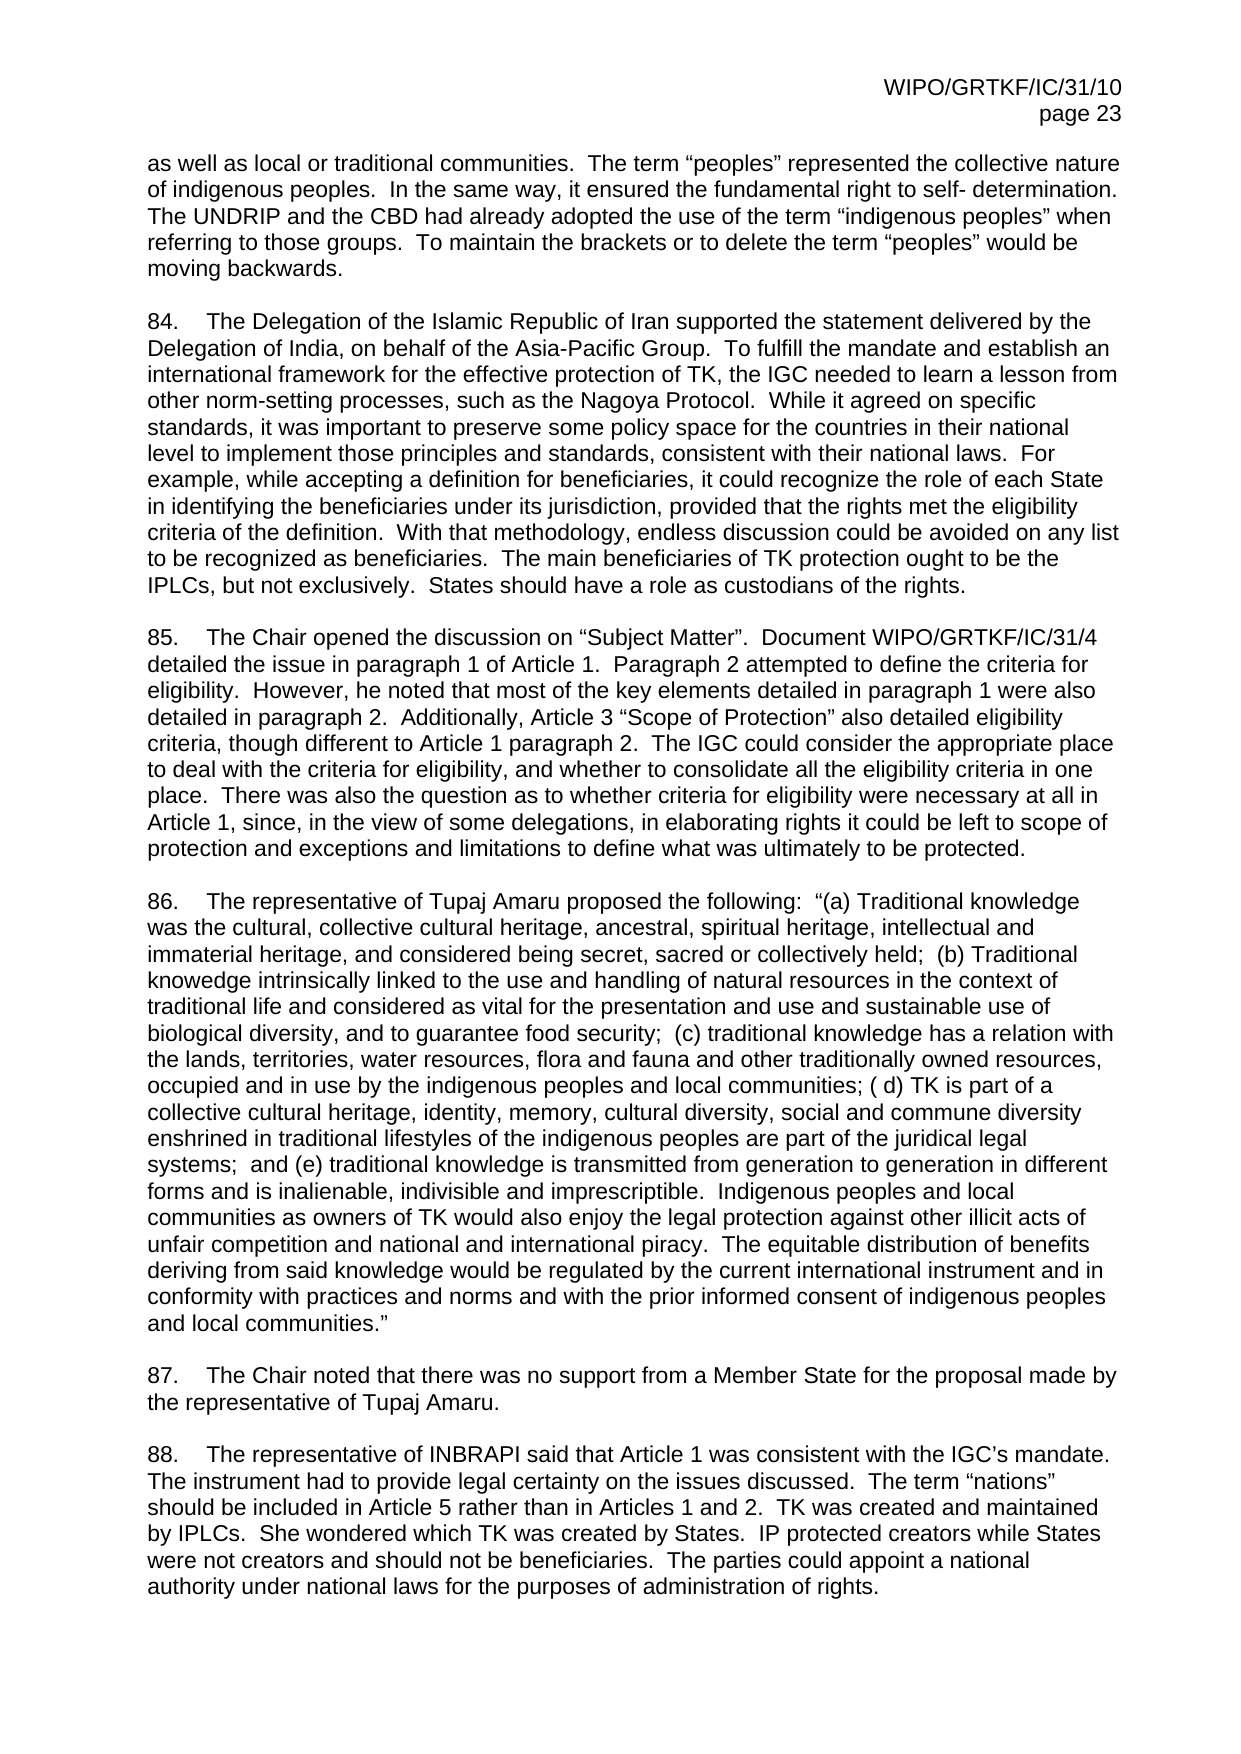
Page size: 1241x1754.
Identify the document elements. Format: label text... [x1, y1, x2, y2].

list The Chair noted that there was no support from a Member State for the proposal made by the representative of Tupaj Amaru. [147, 1362, 1122, 1415]
list The representative of Tupaj Amaru proposed the following: “(a) Traditional knowledge was the cultural, collective cultural heritage, ancestral, spiritual heritage, intellectual and immaterial heritage, and considered being secret, sacred or collectively held; (b) Traditional knowedge intrinsically linked to the use and handling of natural resources in the context of traditional life and considered as vital for the presentation and use and sustainable use of biological diversity, and to guarantee food security; (c) traditional knowledge has a relation with the lands, territories, water resources, flora and fauna and other traditionally owned resources, occupied and in use by the indigenous peoples and local communities; ( d) TK is part of a collective cultural heritage, identity, memory, cultural diversity, social and commune diversity enshrined in traditional lifestyles of the indigenous peoples are part of the juridical legal systems; and (e) traditional knowledge is transmitted from generation to generation in different forms and is inalienable, indivisible and imprescriptible. Indigenous peoples and local communities as owners of TK would also enjoy the legal protection against other illicit acts of unfair competition and national and international piracy. The equitable distribution of benefits deriving from said knowledge would be regulated by the current international instrument and in conformity with practices and norms and with the prior informed consent of indigenous peoples and local communities.” [147, 888, 1122, 1336]
list The representative of INBRAPI said that Article 1 was consistent with the IGC’s mandate. The instrument had to provide legal certainty on the issues discussed. The term “nations” should be included in Article 5 rather than in Articles 1 and 2. TK was created and maintained by IPLCs. She wondered which TK was created by States. IP protected creators while States were not creators and should not be beneficiaries. The parties could appoint a national authority under national laws for the purposes of administration of rights. [147, 1441, 1122, 1599]
list The Delegation of the Islamic Republic of Iran supported the statement delivered by the Delegation of India, on behalf of the Asia-Pacific Group. To fulfill the mandate and establish an international framework for the effective protection of TK, the IGC needed to learn a lesson from other norm-setting processes, such as the Nagoya Protocol. While it agreed on specific standards, it was important to preserve some policy space for the countries in their national level to implement those principles and standards, consistent with their national laws. For example, while accepting a definition for beneficiaries, it could recognize the role of each State in identifying the beneficiaries under its jurisdiction, provided that the rights met the eligibility criteria of the definition. With that methodology, endless discussion could be avoided on any list to be recognized as beneficiaries. The main beneficiaries of TK protection ought to be the IPLCs, but not exclusively. States should have a role as custodians of the rights. [147, 308, 1122, 598]
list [147, 150, 1122, 282]
list The Chair opened the discussion on “Subject Matter”. Document WIPO/GRTKF/IC/31/4 detailed the issue in paragraph 1 of Article 1. Paragraph 2 attempted to define the criteria for eligibility. However, he noted that most of the key elements detailed in paragraph 1 were also detailed in paragraph 2. Additionally, Article 3 “Scope of Protection” also detailed eligibility criteria, though different to Article 1 paragraph 2. The IGC could consider the appropriate place to deal with the criteria for eligibility, and whether to consolidate all the eligibility criteria in one place. There was also the question as to whether criteria for eligibility were necessary at all in Article 1, since, in the view of some delegations, in elaborating rights it could be left to scope of protection and exceptions and limitations to define what was ultimately to be protected. [147, 624, 1122, 862]
